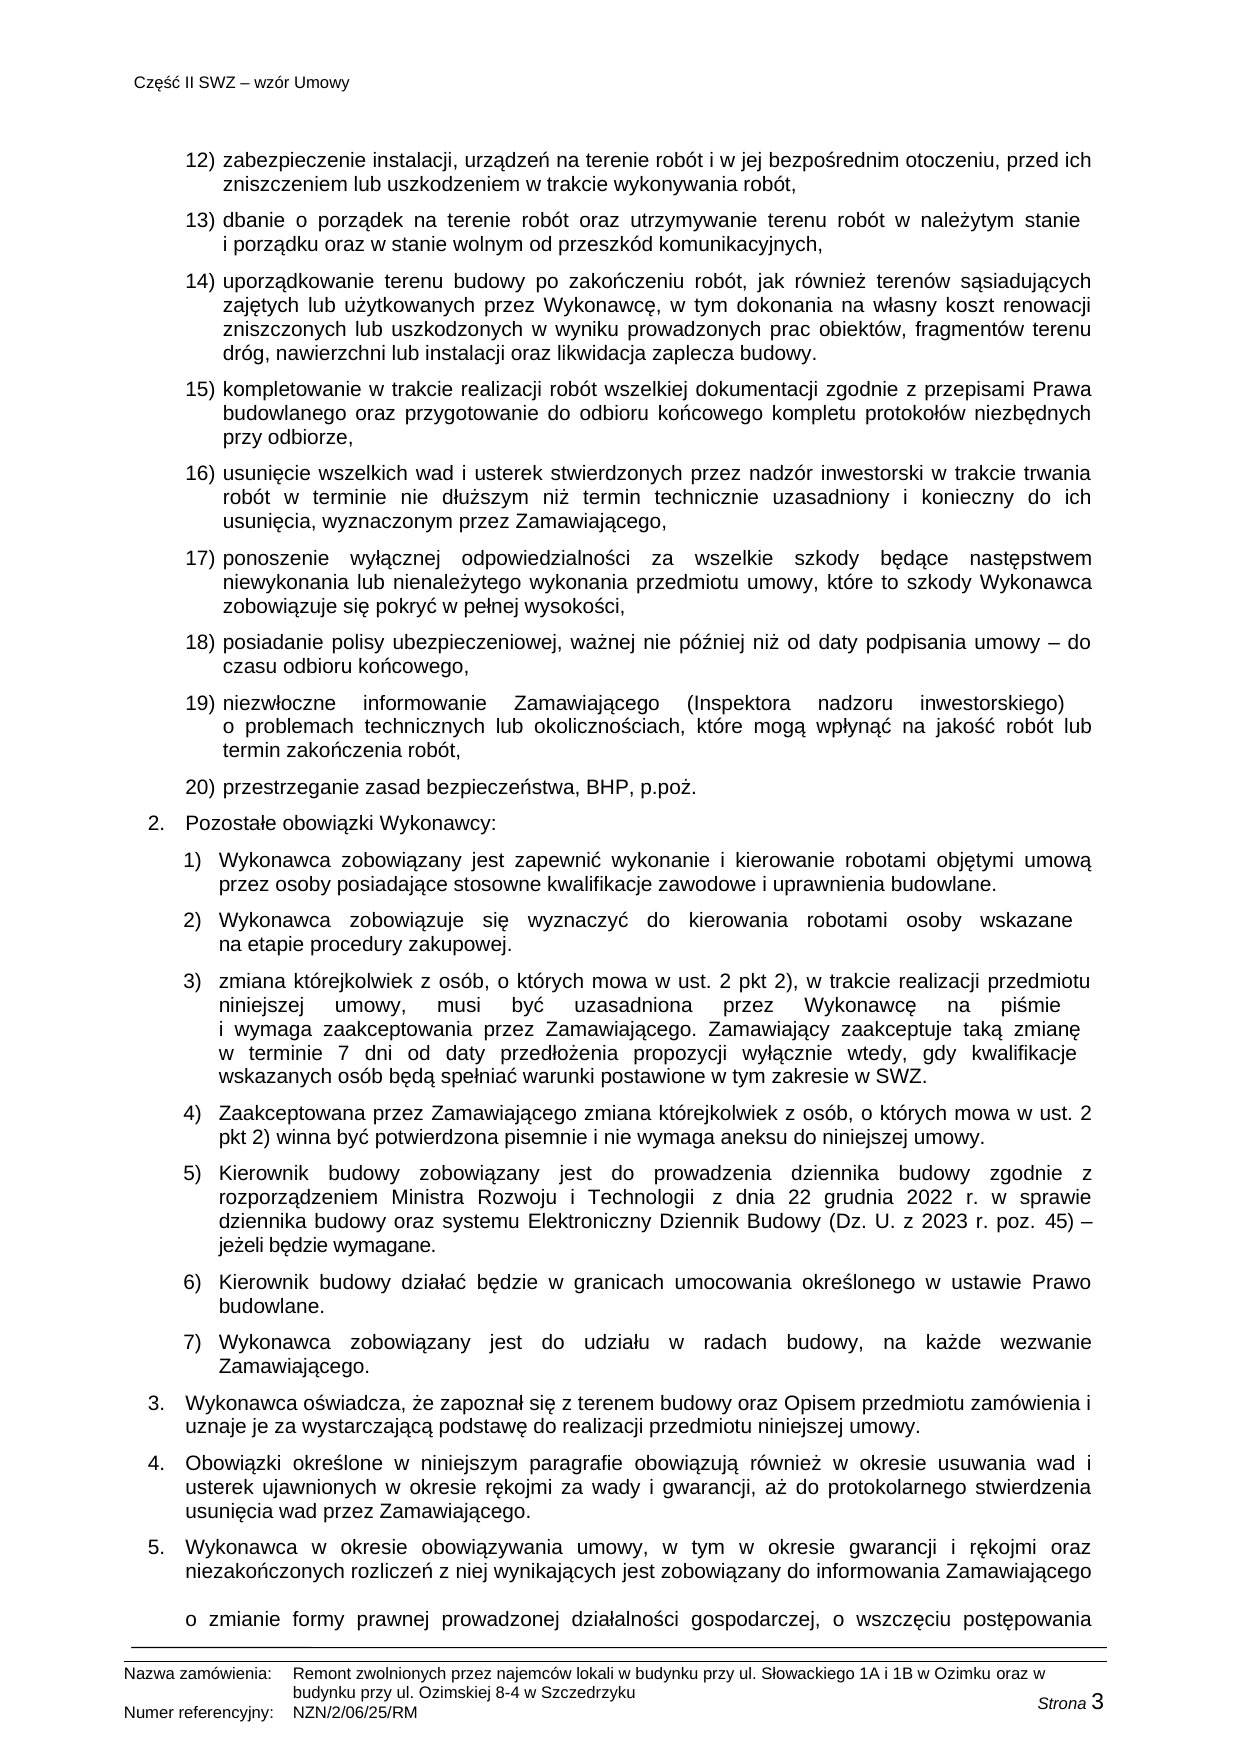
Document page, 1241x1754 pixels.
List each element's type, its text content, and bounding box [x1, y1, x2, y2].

list ponoszenie wyłącznej odpowiedzialności za wszelkie szkody będące następstwem niewykonania lub nienależytego wykonania przedmiotu umowy, które to szkody Wykonawca zobowiązuje się pokryć w pełnej wysokości, [185, 546, 1093, 617]
list Wykonawca zobowiązuje się wyznaczyć do kierowania robotami osoby wskazane na etapie procedury zakupowej. [183, 908, 1093, 956]
list Wykonawca oświadcza, że zapoznał się z terenem budowy oraz Opisem przedmiotu zamówienia i uznaje je za wystarczającą podstawę do realizacji przedmiotu niniejszej umowy. [148, 1390, 1093, 1438]
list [148, 1535, 1093, 1631]
list niezwłoczne informowanie Zamawiającego (Inspektora nadzoru inwestorskiego) o problemach technicznych lub okolicznościach, które mogą wpłynąć na jakość robót lub termin zakończenia robót, [185, 690, 1093, 762]
list Kierownik budowy zobowiązany jest do prowadzenia dziennika budowy zgodnie z rozporządzeniem Ministra Rozwoju i Technologii z dnia 22 grudnia 2022 r. w sprawie dziennika budowy oraz systemu Elektroniczny Dziennik Budowy (Dz. U. z 2023 r. poz. 45) – jeżeli będzie wymagane. [183, 1161, 1093, 1257]
list posiadanie polisy ubezpieczeniowej, ważnej nie później niż od daty podpisania umowy – do czasu odbioru końcowego, [185, 630, 1093, 678]
list Wykonawca zobowiązany jest do udziału w radach budowy, na każde wezwanie Zamawiającego. [183, 1330, 1093, 1378]
list zmiana którejkolwiek z osób, o których mowa w ust. 2 pkt 2), w trakcie realizacji przedmiotu niniejszej umowy, musi być uzasadniona przez Wykonawcę na piśmie i wymaga zaakceptowania przez Zamawiającego. Zamawiający zaakceptuje taką zmianę w terminie 7 dni od daty przedłożenia propozycji wyłącznie wtedy, gdy kwalifikacje wskazanych osób będą spełniać warunki postawione w tym zakresie w SWZ. [183, 968, 1093, 1088]
list Kierownik budowy działać będzie w granicach umocowania określonego w ustawie Prawo budowlane. [183, 1269, 1093, 1317]
list Obowiązki określone w niniejszym paragrafie obowiązują również w okresie usuwania wad i usterek ujawnionych w okresie rękojmi za wady i gwarancji, aż do protokolarnego stwierdzenia usunięcia wad przez Zamawiającego. [148, 1451, 1093, 1523]
list przestrzeganie zasad bezpieczeństwa, BHP, p.poż. [185, 775, 1093, 799]
list zabezpieczenie instalacji, urządzeń na terenie robót i w jej bezpośrednim otoczeniu, przed ich zniszczeniem lub uszkodzeniem w trakcie wykonywania robót, [185, 148, 1093, 196]
list Pozostałe obowiązki Wykonawcy: [148, 811, 1093, 835]
list Zaakceptowana przez Zamawiającego zmiana którejkolwiek z osób, o których mowa w ust. 2 pkt 2) winna być potwierdzona pisemnie i nie wymaga aneksu do niniejszej umowy. [183, 1101, 1093, 1149]
list usunięcie wszelkich wad i usterek stwierdzonych przez nadzór inwestorski w trakcie trwania robót w terminie nie dłuższym niż termin technicznie uzasadniony i konieczny do ich usunięcia, wyznaczonym przez Zamawiającego, [185, 461, 1093, 533]
list uporządkowanie terenu budowy po zakończeniu robót, jak również terenów sąsiadujących zajętych lub użytkowanych przez Wykonawcę, w tym dokonania na własny koszt renowacji zniszczonych lub uszkodzonych w wyniku prowadzonych prac obiektów, fragmentów terenu dróg, nawierzchni lub instalacji oraz likwidacja zaplecza budowy. [185, 268, 1093, 364]
list Wykonawca zobowiązany jest zapewnić wykonanie i kierowanie robotami objętymi umową przez osoby posiadające stosowne kwalifikacje zawodowe i uprawnienia budowlane. [183, 848, 1093, 896]
list kompletowanie w trakcie realizacji robót wszelkiej dokumentacji zgodnie z przepisami Prawa budowlanego oraz przygotowanie do odbioru końcowego kompletu protokołów niezbędnych przy odbiorze, [185, 377, 1093, 449]
list dbanie o porządek na terenie robót oraz utrzymywanie terenu robót w należytym stanie i porządku oraz w stanie wolnym od przeszkód komunikacyjnych, [185, 208, 1093, 256]
